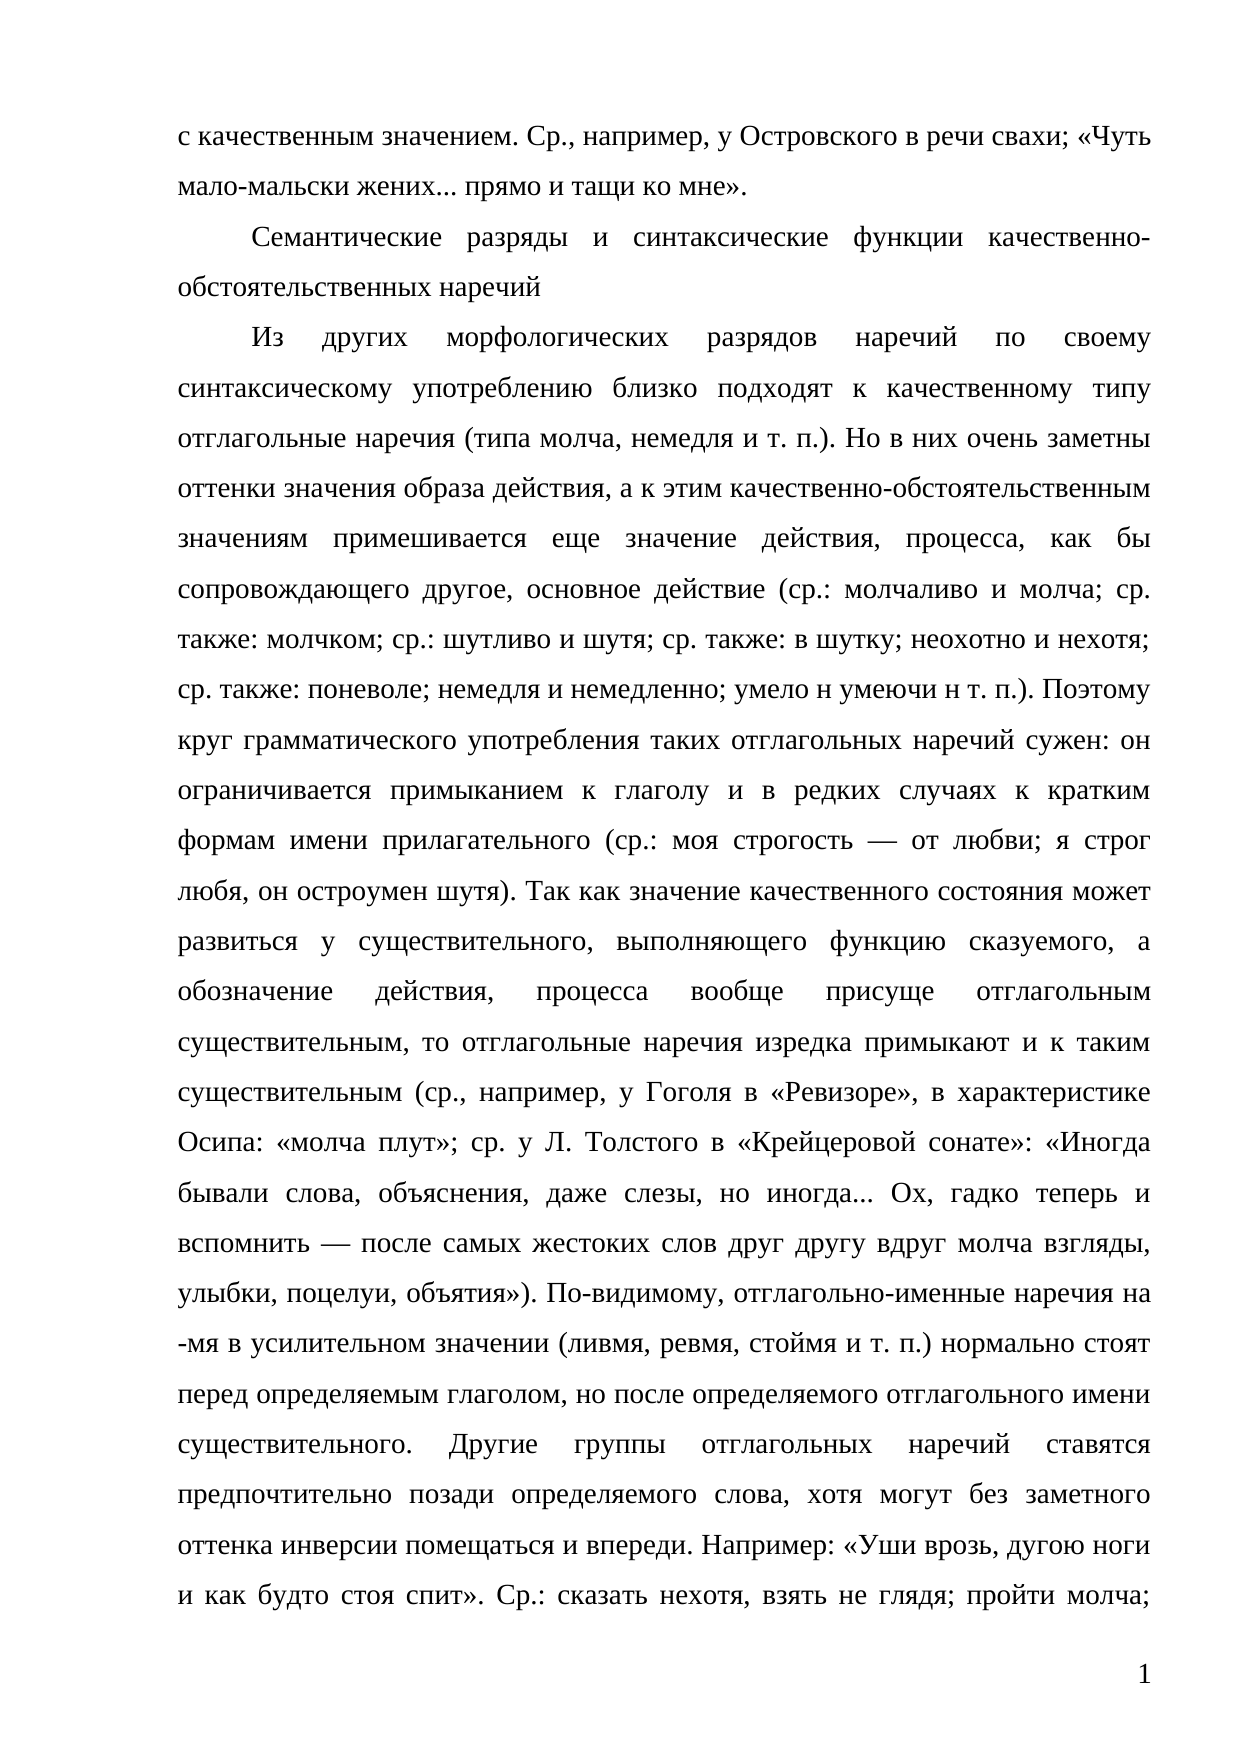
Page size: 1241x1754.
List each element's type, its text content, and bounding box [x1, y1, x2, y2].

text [177, 319, 1152, 1611]
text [177, 118, 1152, 202]
text Семантические разряды и синтаксические функции качественно-обстоятельственных наречий [177, 219, 1152, 303]
